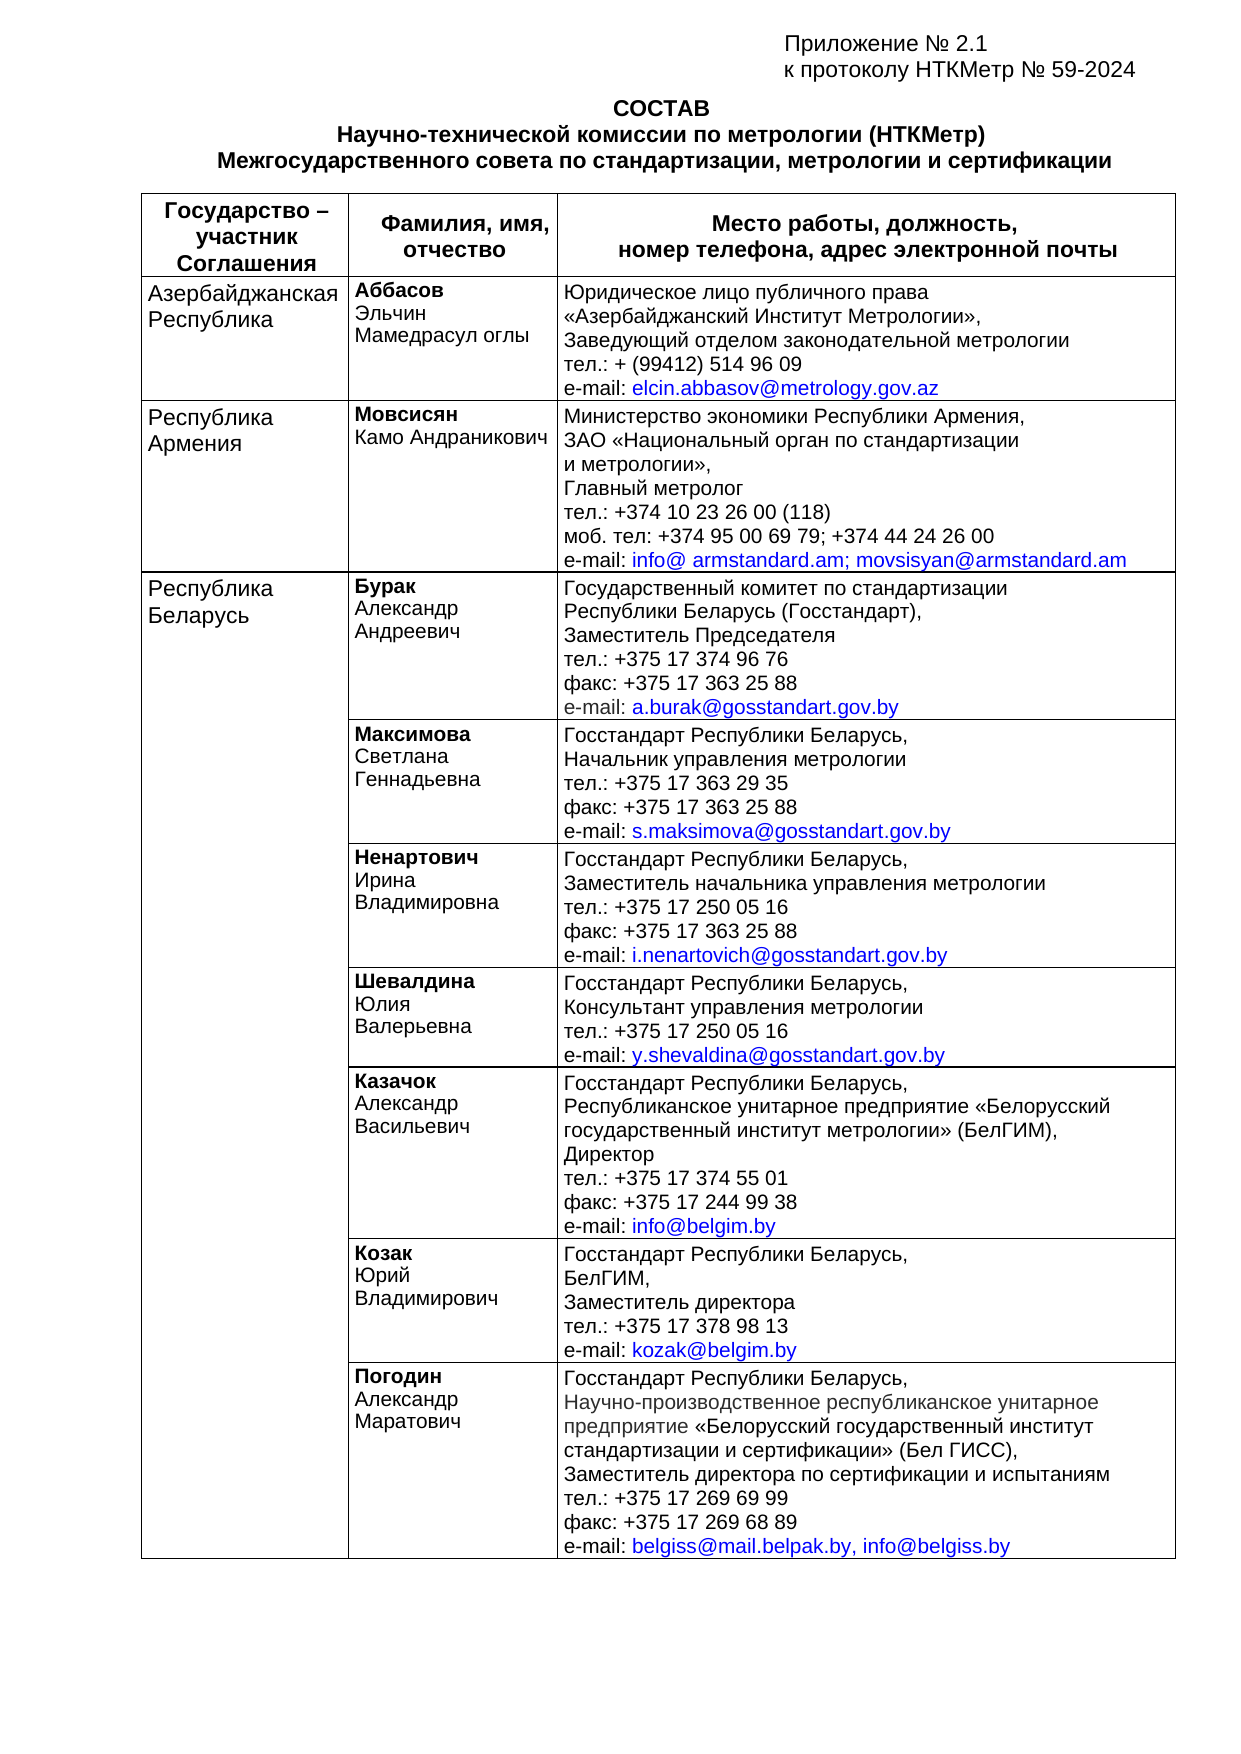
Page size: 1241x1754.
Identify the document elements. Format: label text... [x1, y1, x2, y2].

text СОСТАВ Научно-технической комиссии по метрологии (НТКМетр) Межгосударственного совета по стандартизации, метрологии и сертификации [148, 95, 1181, 174]
table_cell Аббасов Эльчин Мамедрасул оглы [349, 277, 557, 400]
table_cell Государственный комитет по стандартизации Республики Беларусь (Госстандарт), Заместитель Председателя тел.: +375 17 374 96 76 факс: +375 17 363 25 88 e-mail: a.burak@gosstandart.gov.by [558, 573, 1175, 719]
table_header Место работы, должность, номер телефона, адрес электронной почты [558, 194, 1175, 276]
table_cell Шевалдина Юлия Валерьевна [349, 968, 557, 1066]
table_cell Азербайджанская Республика [142, 277, 348, 400]
table_cell Министерство экономики Республики Армения, ЗАО «Национальный орган по стандартизации и метрологии», Главный метролог тел.: +374 10 23 26 00 (118) моб. тел: +374 95 00 69 79; +374 44 24 26 00 е-mail: info@ armstandard.am; movsisyan@armstandard.am [558, 401, 1175, 571]
table_cell Республика Беларусь [142, 573, 348, 1557]
table_cell Госстандарт Республики Беларусь, Заместитель начальника управления метрологии тел.: +375 17 250 05 16 факс: +375 17 363 25 88 e-mail: i.nenartovich@gosstandart.gov.by [558, 844, 1175, 967]
table_cell Госстандарт Республики Беларусь, Консультант управления метрологии тел.: +375 17 250 05 16 e-mail: y.shevaldina@gosstandart.gov.by [558, 968, 1175, 1066]
table_cell Мовсисян Камо Андраникович [349, 401, 557, 571]
table_cell Госстандарт Республики Беларусь, Начальник управления метрологии тел.: +375 17 363 29 35 факс: +375 17 363 25 88 e-mail: s.maksimova@gosstandart.gov.by [558, 720, 1175, 843]
table_cell Максимова Светлана Геннадьевна [349, 720, 557, 843]
table_cell Бурак Александр Андреевич [349, 573, 557, 719]
table_cell Ненартович Ирина Владимировна [349, 844, 557, 967]
table_cell Республика Армения [142, 401, 348, 571]
table_cell Казачок Александр Васильевич [349, 1068, 557, 1238]
table_cell Госстандарт Республики Беларусь, Республиканское унитарное предприятие «Белорусский государственный институт метрологии» (БелГИМ), Директор тел.: +375 17 374 55 01 факс: +375 17 244 99 38 e-mail: info@belgim.by [558, 1068, 1175, 1238]
table_cell Козак Юрий Владимирович [349, 1239, 557, 1362]
table_cell Погодин Александр Маратович [349, 1363, 557, 1557]
table_header Фамилия, имя, отчество [349, 194, 557, 276]
table_cell Госстандарт Республики Беларусь, БелГИМ, Заместитель директора тел.: +375 17 378 98 13 e-mail: kozak@belgim.by [558, 1239, 1175, 1362]
table_header Государство – участник Соглашения [142, 194, 348, 276]
table_cell Юридическое лицо публичного права «Азербайджанский Институт Метрологии», Заведующий отделом законодательной метрологии тел.: + (99412) 514 96 09 е-mail: elcin.abbasov@metrology.gov.az [558, 277, 1175, 400]
table_cell Госстандарт Республики Беларусь, Научно-производственное республиканское унитарное предприятие «Белорусский государственный институт стандартизации и сертификации» (Бел ГИСС), Заместитель директора по сертификации и испытаниям тел.: +375 17 269 69 99 факс: +375 17 269 68 89 e-mail: belgiss@mail.belpak.by, info@belgiss.by [558, 1363, 1175, 1557]
